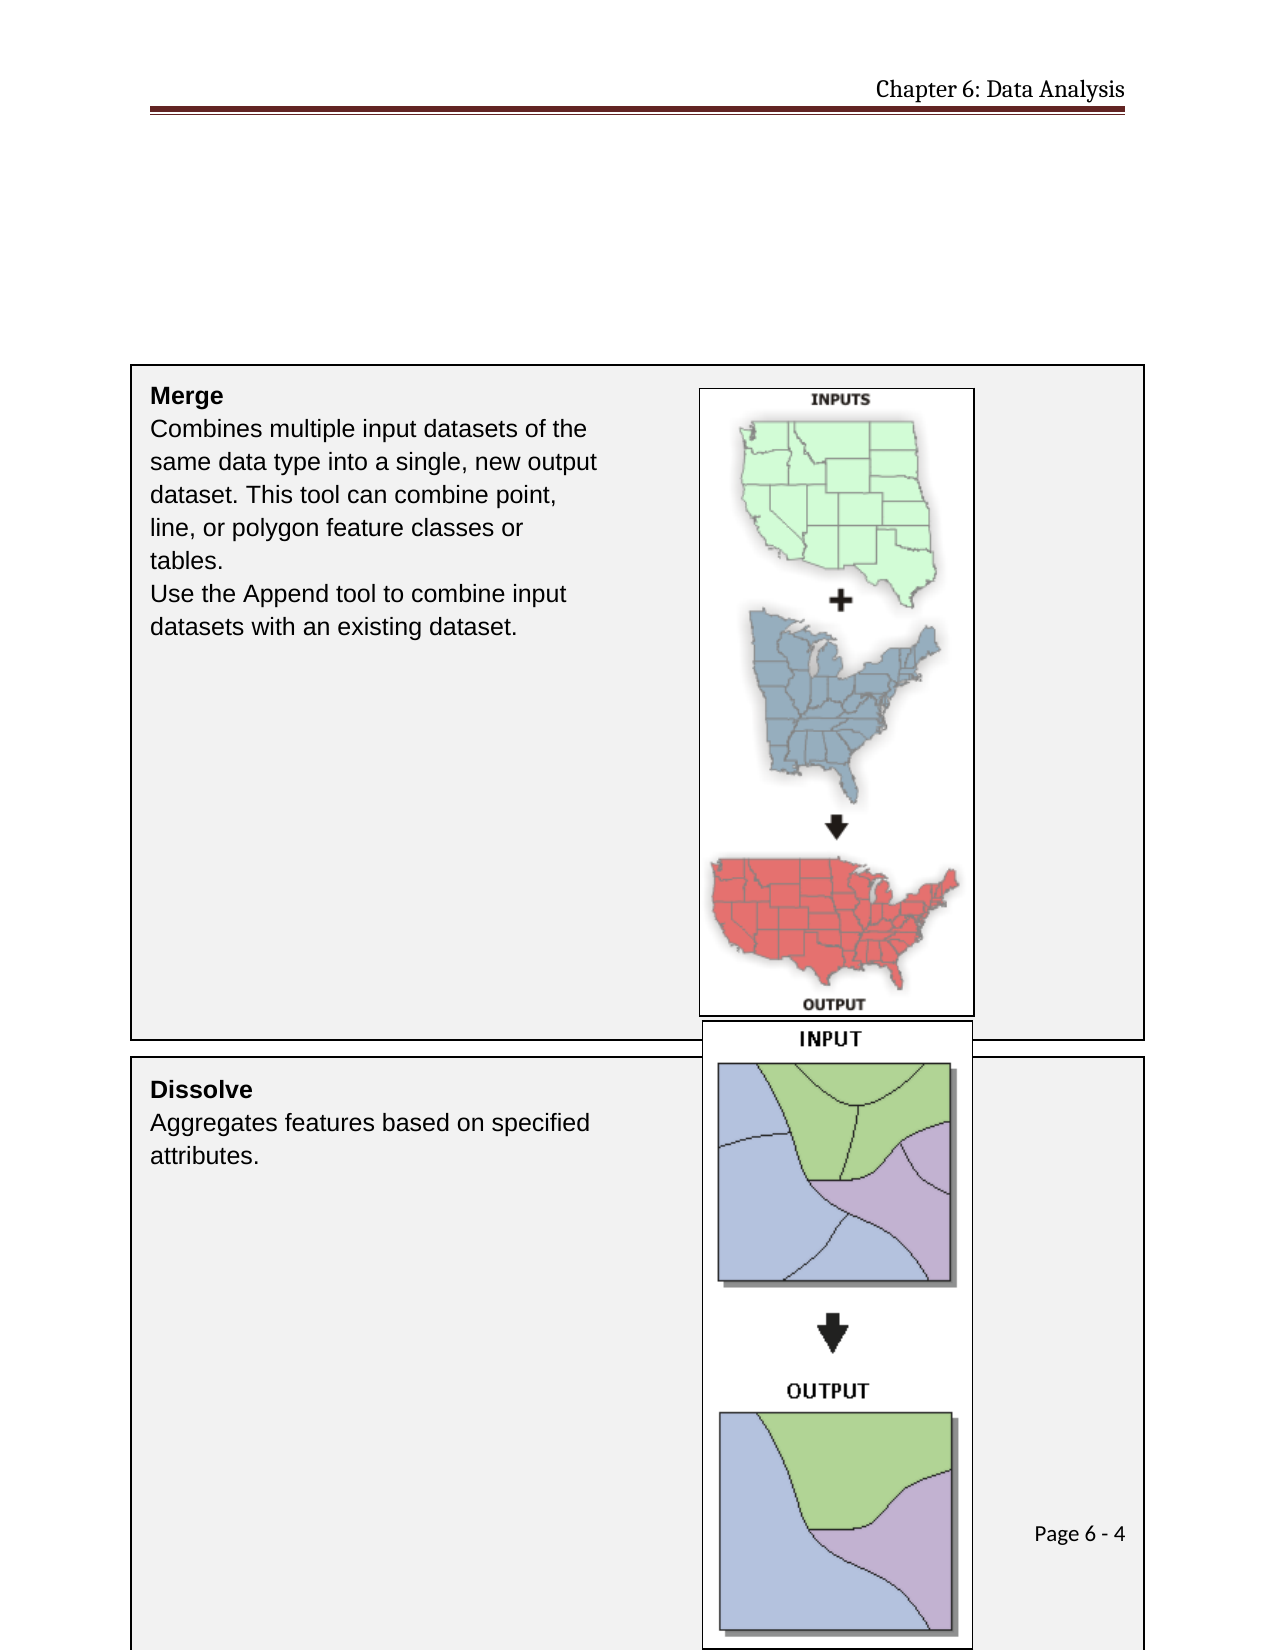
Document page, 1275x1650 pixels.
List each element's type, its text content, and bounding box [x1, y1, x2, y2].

text Use the Append tool to combine input datasets with an existing dataset. [150, 579, 600, 641]
picture [700, 389, 973, 1015]
text Aggregates features based on specified attributes. [150, 1108, 600, 1169]
picture [703, 1022, 972, 1648]
text Combines multiple input datasets of the same data type into a single, new output dataset. This tool can combine point, line, or polygon feature classes or tables. [150, 414, 600, 575]
text Merge [150, 381, 525, 410]
text Dissolve [150, 1074, 600, 1103]
